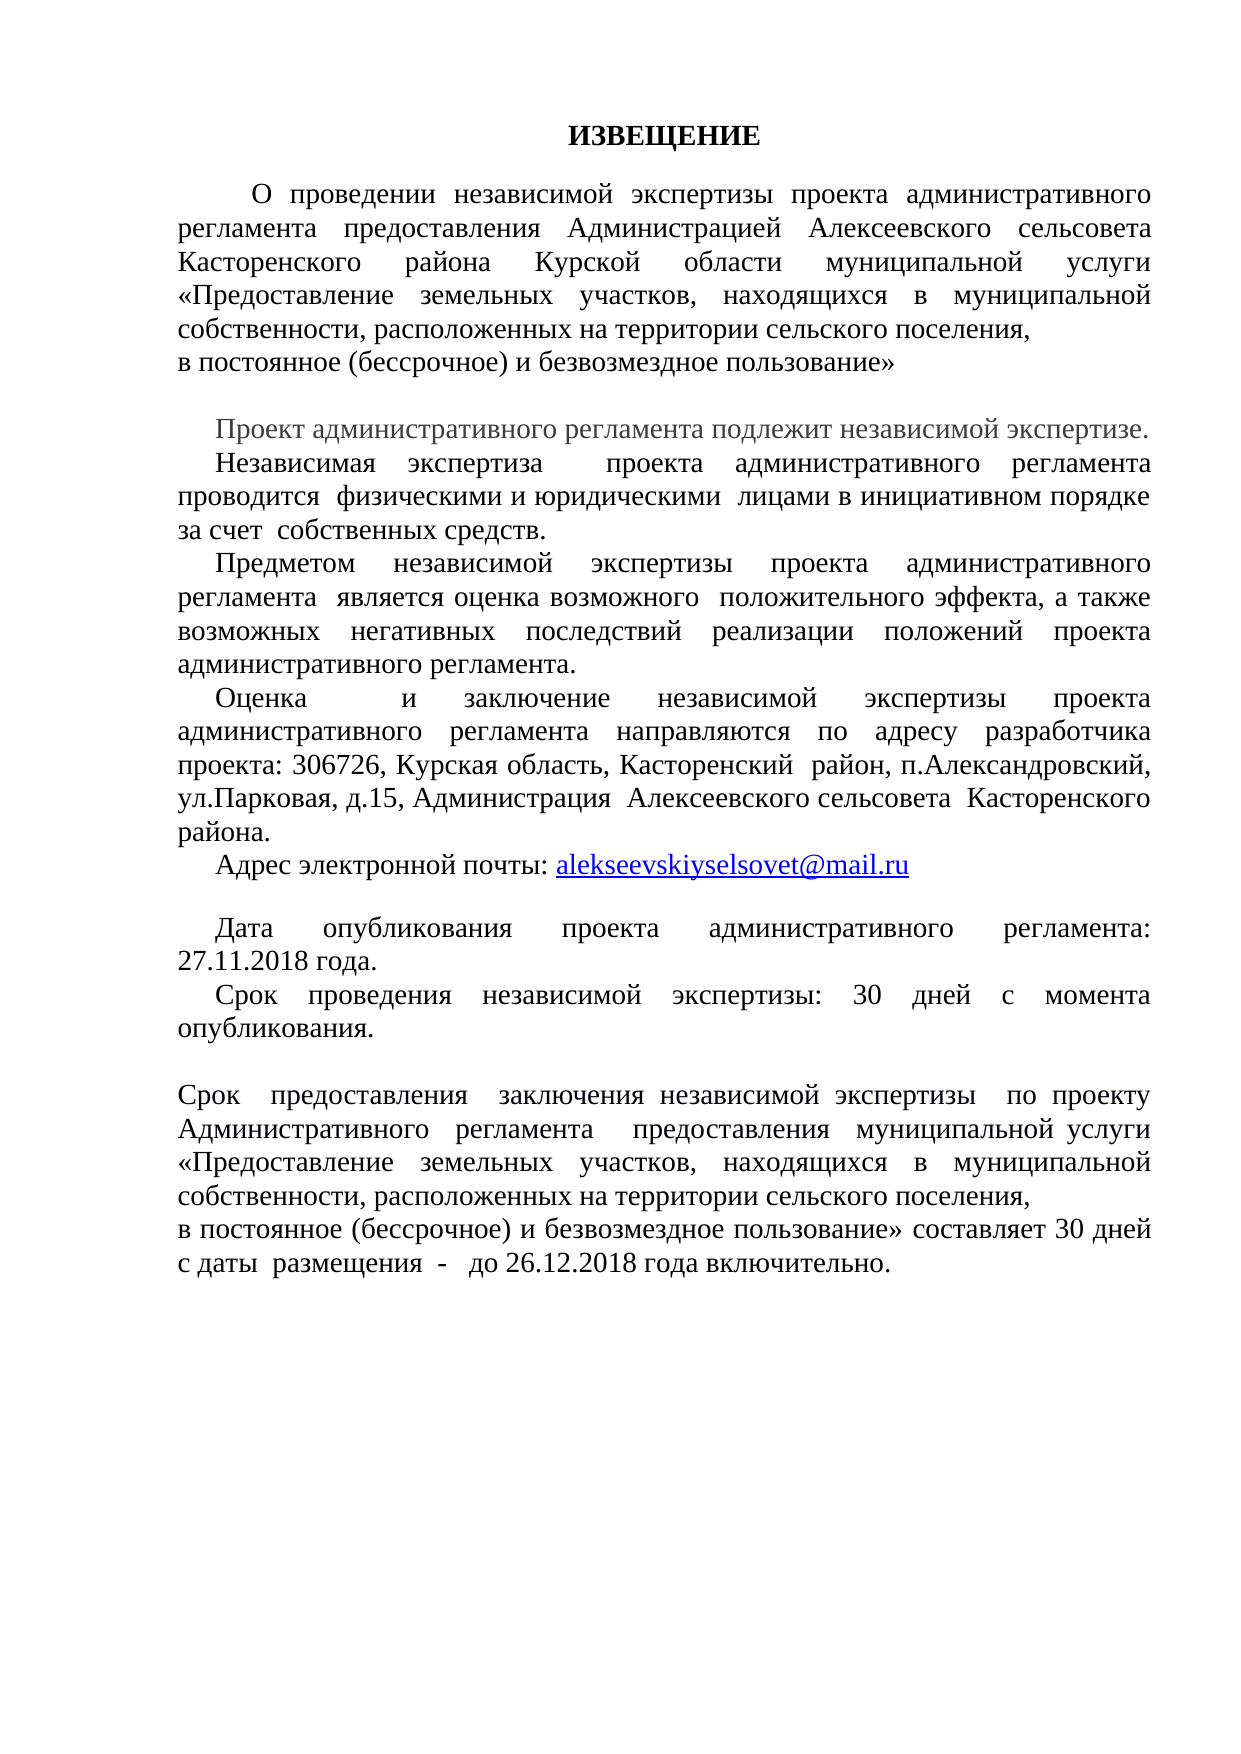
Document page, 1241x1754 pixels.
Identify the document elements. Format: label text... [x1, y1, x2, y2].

text Независимая экспертиза проекта административного регламента проводится физическими и юридическими лицами в инициативном порядке за счет собственных средств. [177, 445, 1152, 546]
text О проведении независимой экспертизы проекта административного регламента предоставления Администрацией Алексеевского сельсовета Касторенского района Курской области муниципальной услуги «Предоставление земельных участков, находящихся в муниципальной собственности, расположенных на территории сельского поселения, [177, 177, 1152, 344]
text Срок проведения независимой экспертизы: 30 дней с момента опубликования. [177, 977, 1152, 1044]
text Срок предоставления заключения независимой экспертизы по проекту Административного регламента предоставления муниципальной услуги «Предоставление земельных участков, находящихся в муниципальной собственности, расположенных на территории сельского поселения, [177, 1077, 1152, 1212]
text Предметом независимой экспертизы проекта административного регламента является оценка возможного положительного эффекта, а также возможных негативных последствий реализации положений проекта административного регламента. [177, 546, 1152, 680]
text Проект административного регламента подлежит независимой экспертизе. [177, 411, 1152, 445]
text в постоянное (бессрочное) и безвозмездное пользование» составляет 30 дней с даты размещения - до 26.12.2018 года включительно. [177, 1212, 1152, 1279]
text в постоянное (бессрочное) и безвозмездное пользование» [177, 344, 1152, 378]
text Дата опубликования проекта административного регламента: 27.11.2018 года. [177, 910, 1152, 977]
text ИЗВЕЩЕНИЕ [177, 118, 1152, 152]
text Оценка и заключение независимой экспертизы проекта административного регламента направляются по адресу разработчика проекта: 306726, Курская область, Касторенский район, п.Александровский, ул.Парковая, д.15, Администрация Алексеевского сельсовета Касторенского района. [177, 680, 1152, 847]
text Адрес электронной почты: alekseevskiyselsovet@mail.ru [177, 847, 1152, 881]
